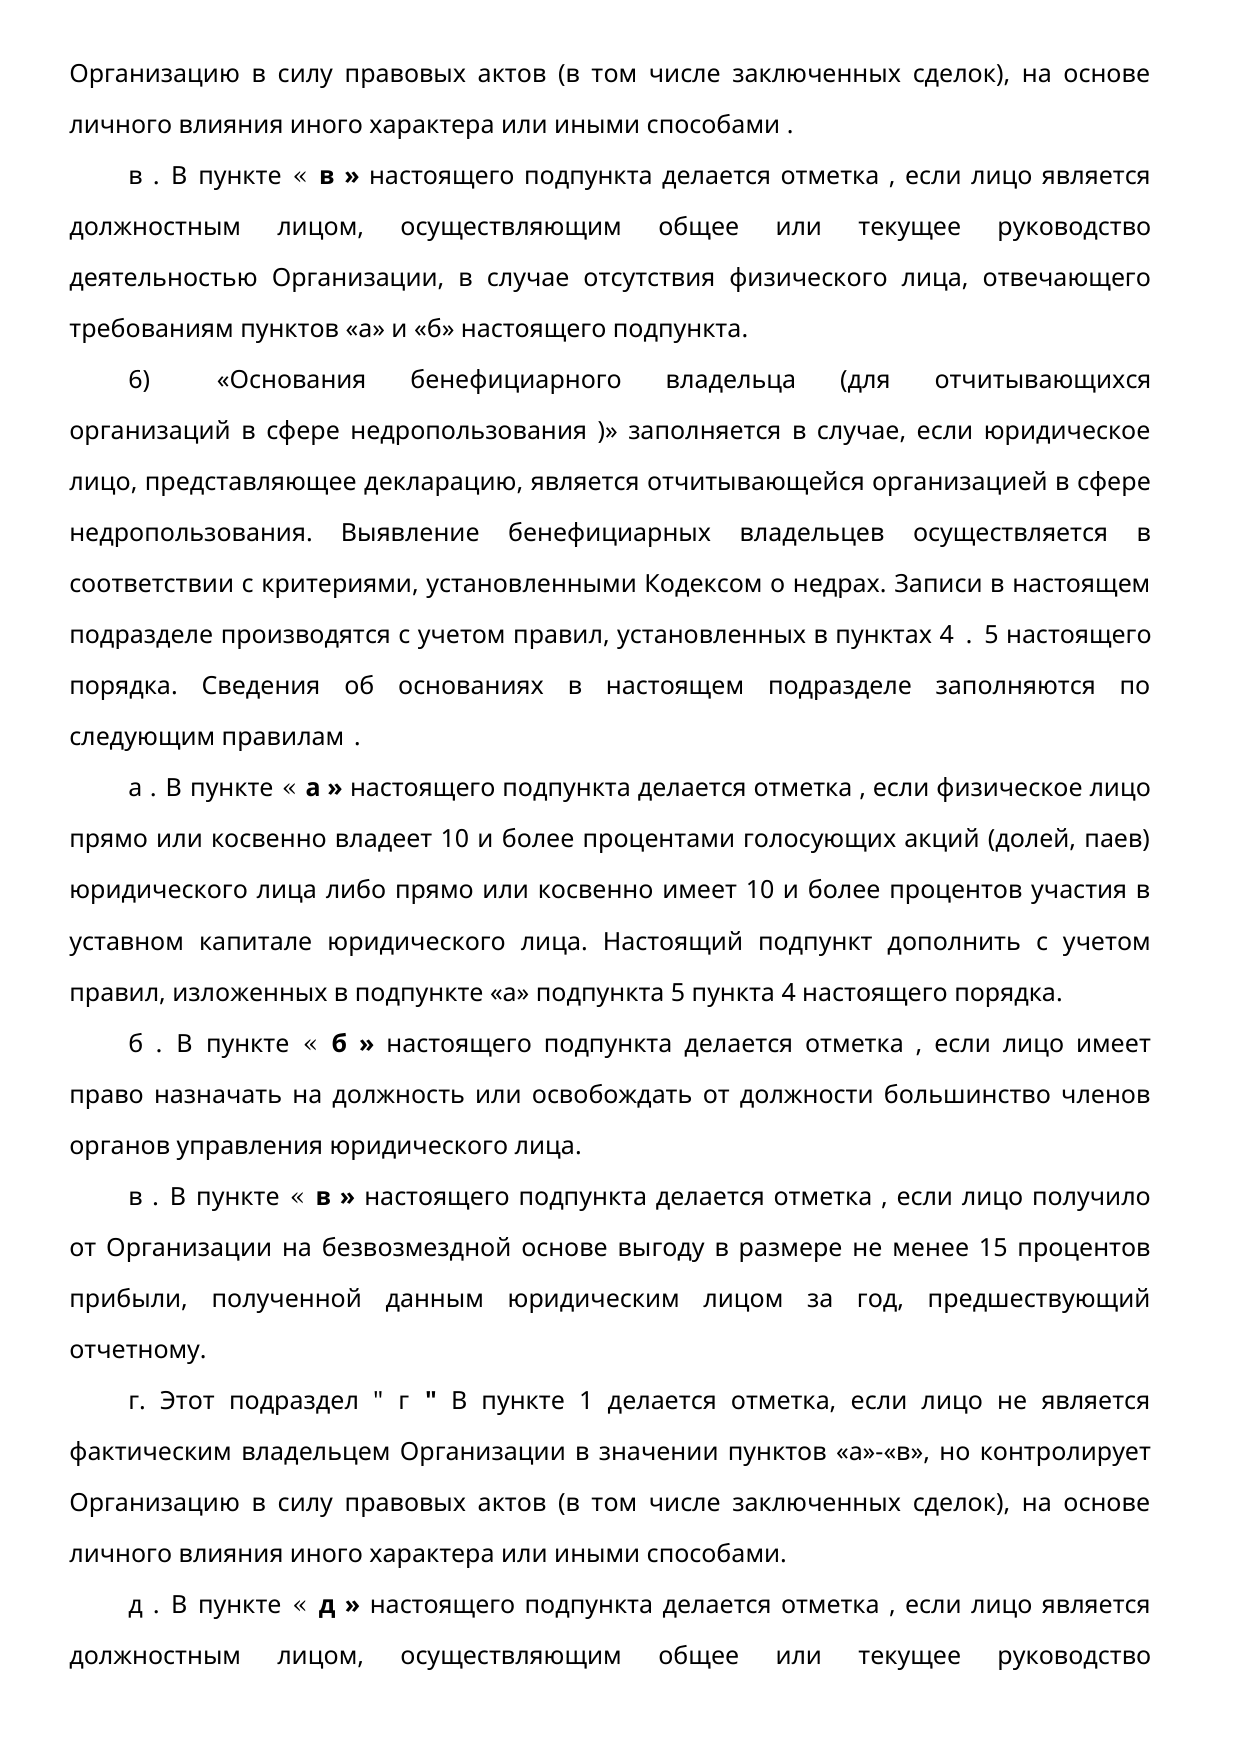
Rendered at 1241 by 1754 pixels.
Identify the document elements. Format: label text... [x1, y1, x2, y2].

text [69, 56, 1152, 141]
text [69, 1587, 1152, 1672]
text б . В пункте « б » настоящего подпункта делается отметка , если лицо имеет право назначать на должность или освобождать от должности большинство членов органов управления юридического лица. [69, 1025, 1152, 1161]
text г. Этот подраздел " г " В пункте 1 делается отметка, если лицо не является фактическим владельцем Организации в значении пунктов «а»-«в», но контролирует Организацию в силу правовых актов (в том числе заключенных сделок), на основе личного влияния иного характера или иными способами. [69, 1383, 1152, 1570]
text в . В пункте « в » настоящего подпункта делается отметка , если лицо получило от Организации на безвозмездной основе выгоду в размере не менее 15 процентов прибыли, полученной данным юридическим лицом за год, предшествующий отчетному. [69, 1178, 1152, 1366]
list «Основания бенефициарного владельца (для отчитывающихся организаций в сфере недропользования )» заполняется в случае, если юридическое лицо, представляющее декларацию, является отчитывающейся организацией в сфере недропользования. Выявление бенефициарных владельцев осуществляется в соответствии с критериями, установленными Кодексом о недрах. Записи в настоящем подразделе производятся с учетом правил, установленных в пунктах 4 ․ 5 настоящего порядка. Сведения об основаниях в настоящем подразделе заполняются по следующим правилам ․ [69, 362, 1152, 753]
text а . В пункте « а » настоящего подпункта делается отметка , если физическое лицо прямо или косвенно владеет 10 и более процентами голосующих акций (долей, паев) юридического лица либо прямо или косвенно имеет 10 и более процентов участия в уставном капитале юридического лица. Настоящий подпункт дополнить с учетом правил, изложенных в подпункте «а» подпункта 5 пункта 4 настоящего порядка. [69, 770, 1152, 1008]
text в . В пункте « в » настоящего подпункта делается отметка , если лицо является должностным лицом, осуществляющим общее или текущее руководство деятельностью Организации, в случае отсутствия физического лица, отвечающего требованиям пунктов «а» и «б» настоящего подпункта. [69, 158, 1152, 345]
